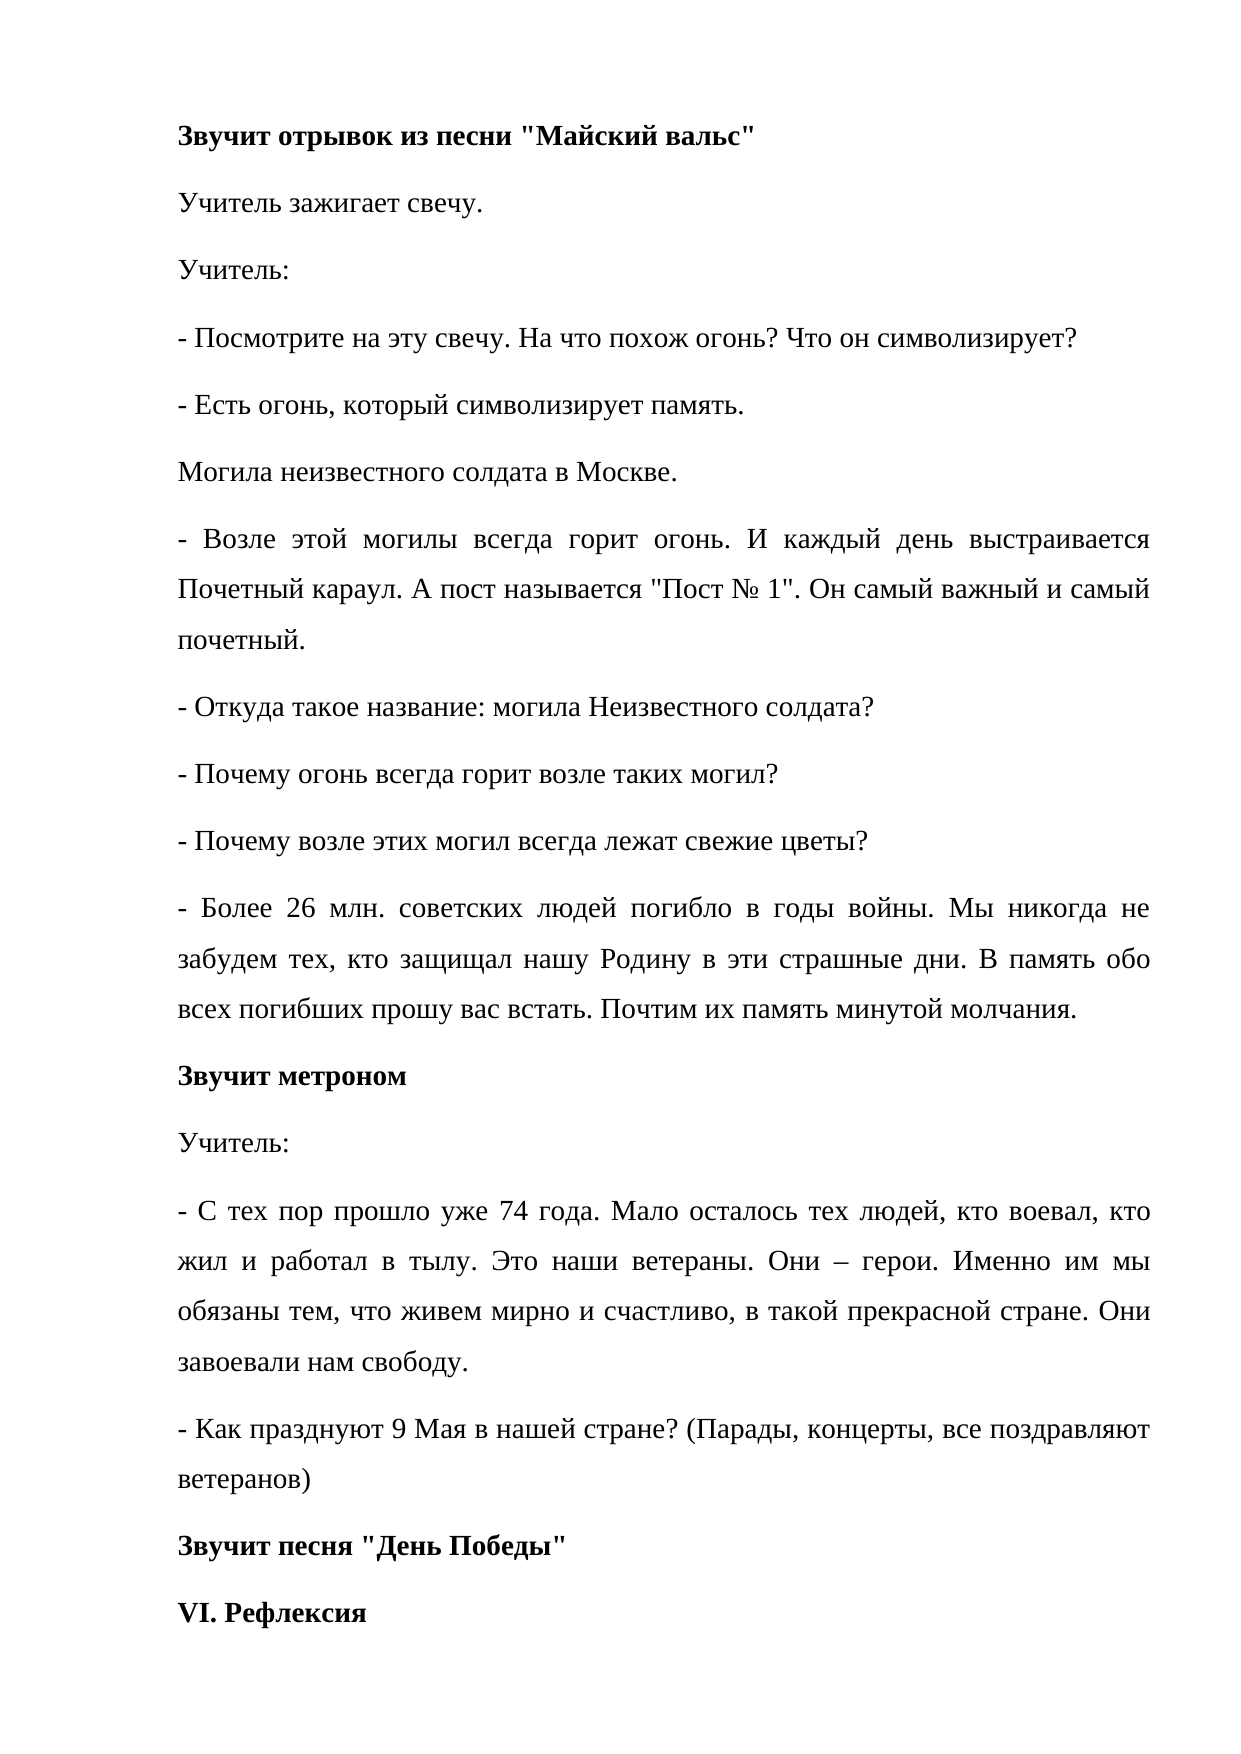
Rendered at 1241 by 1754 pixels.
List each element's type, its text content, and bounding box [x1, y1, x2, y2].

text - Как празднуют 9 Мая в нашей стране? (Парады, концерты, все поздравляют ветеранов) [177, 1411, 1152, 1495]
text - Посмотрите на эту свечу. На что похож огонь? Что он символизирует? [177, 320, 1152, 353]
text Звучит песня "День Победы" [177, 1528, 1152, 1562]
text Звучит метроном [177, 1058, 1152, 1092]
text - Есть огонь, который символизирует память. [177, 387, 1152, 420]
text - Почему огонь всегда горит возле таких могил? [177, 756, 1152, 790]
text Учитель: [177, 252, 1152, 286]
text - Более 26 млн. советских людей погибло в годы войны. Мы никогда не забудем тех, кто защищал нашу Родину в эти страшные дни. В память обо всех погибших прошу вас встать. Почтим их память минутой молчания. [177, 891, 1152, 1025]
text - Почему возле этих могил всегда лежат свежие цветы? [177, 823, 1152, 857]
text Звучит отрывок из песни "Майский вальс" [177, 118, 1152, 152]
text Могила неизвестного солдата в Москве. [177, 454, 1152, 488]
text - Откуда такое название: могила Неизвестного солдата? [177, 689, 1152, 723]
text - Возле этой могилы всегда горит огонь. И каждый день выстраивается Почетный караул. А пост называется "Пост № 1". Он самый важный и самый почетный. [177, 521, 1152, 655]
text Учитель зажигает свечу. [177, 185, 1152, 219]
text Учитель: [177, 1126, 1152, 1159]
text VI. Рефлексия [177, 1596, 1152, 1629]
text - С тех пор прошло уже 74 года. Мало осталось тех людей, кто воевал, кто жил и работал в тылу. Это наши ветераны. Они – герои. Именно им мы обязаны тем, что живем мирно и счастливо, в такой прекрасной стране. Они завоевали нам свободу. [177, 1193, 1152, 1377]
